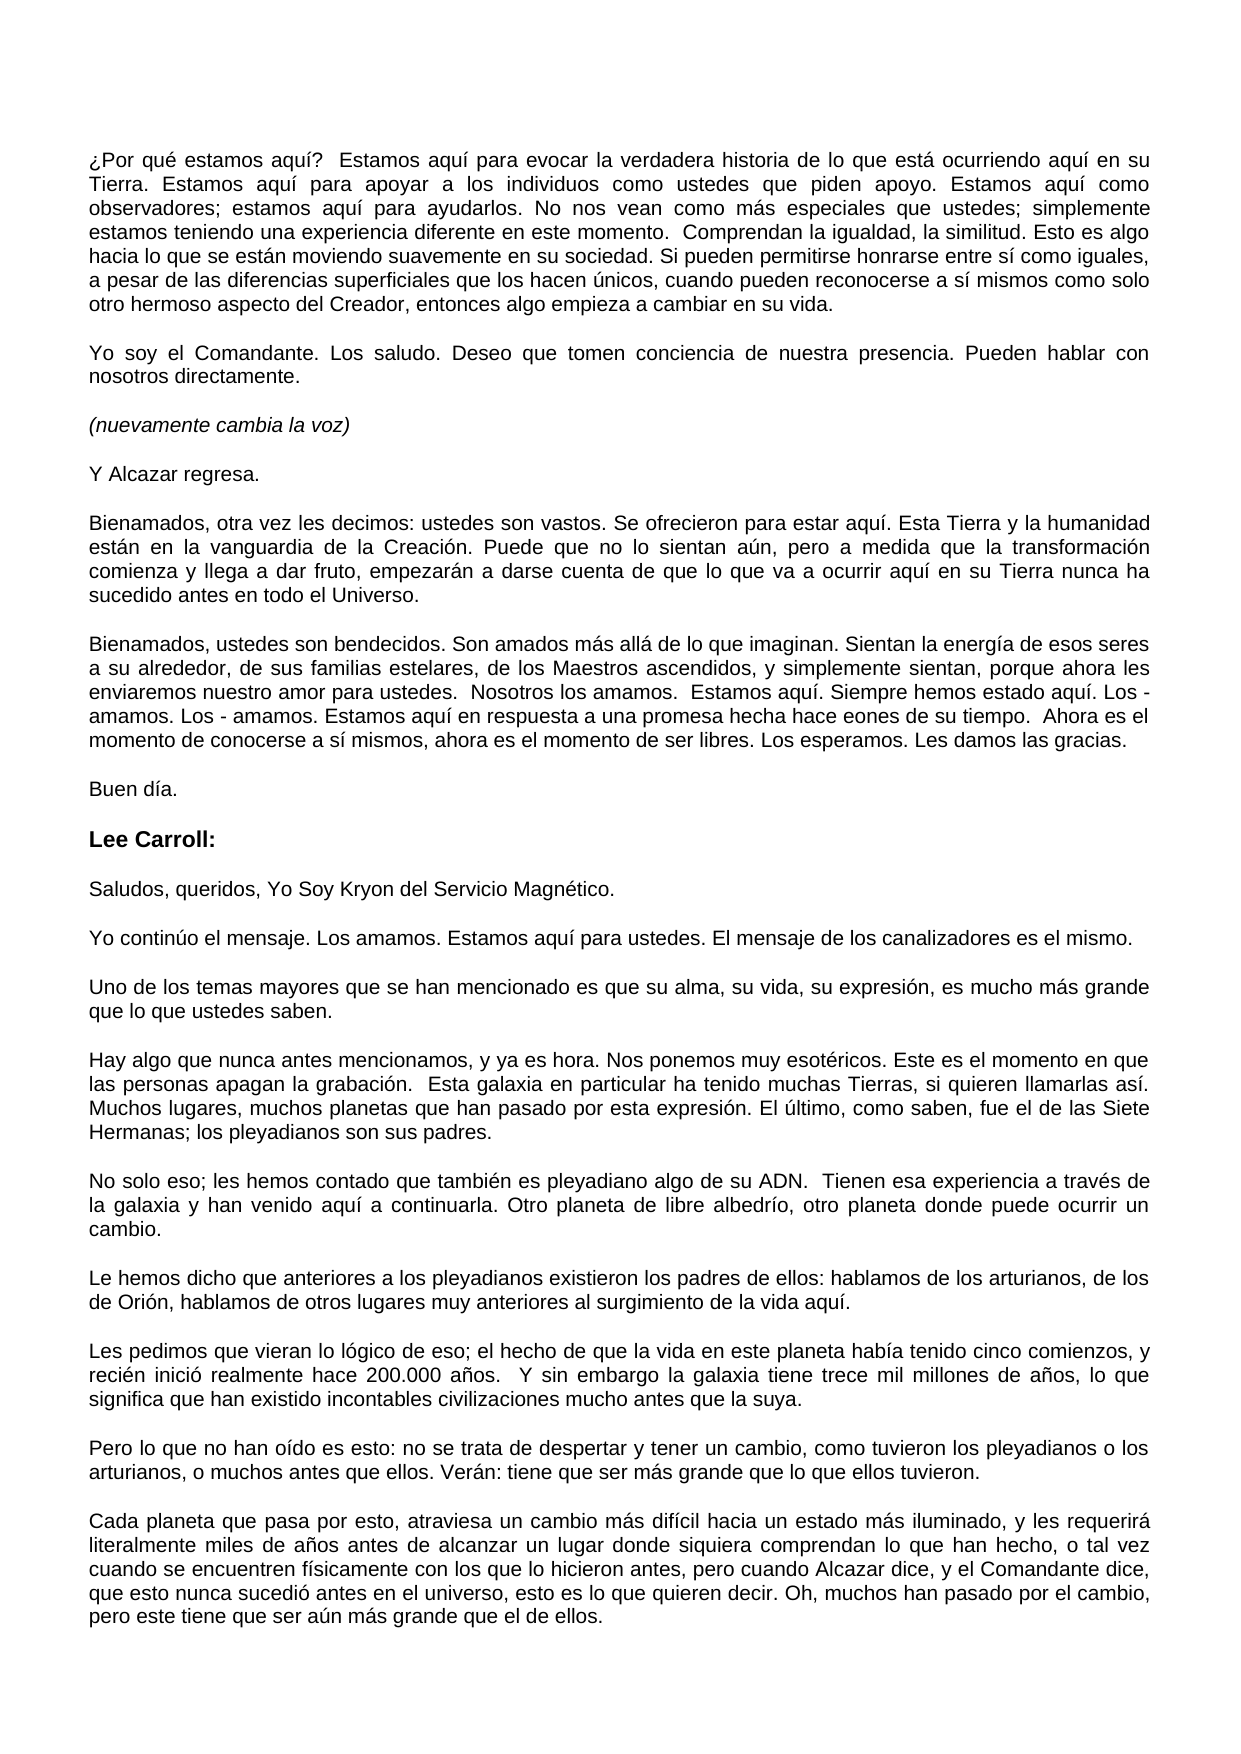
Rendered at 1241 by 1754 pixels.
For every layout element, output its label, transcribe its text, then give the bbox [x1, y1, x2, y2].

text Hay algo que nunca antes mencionamos, y ya es hora. Nos ponemos muy esotéricos. Este es el momento en que las personas apagan la grabación. Esta galaxia en particular ha tenido muchas Tierras, si quieren llamarlas así. Muchos lugares, muchos planetas que han pasado por esta expresión. El último, como saben, fue el de las Siete Hermanas; los pleyadianos son sus padres. [89, 1048, 1152, 1144]
text No solo eso; les hemos contado que también es pleyadiano algo de su ADN. Tienen esa experiencia a través de la galaxia y han venido aquí a continuarla. Otro planeta de libre albedrío, otro planeta donde puede ocurrir un cambio. [89, 1169, 1152, 1241]
text (nuevamente cambia la voz) [89, 413, 1152, 437]
text Uno de los temas mayores que se han mencionado es que su alma, su vida, su expresión, es mucho más grande que lo que ustedes saben. [89, 975, 1152, 1023]
text Yo soy el Comandante. Los saludo. Deseo que tomen conciencia de nuestra presencia. Pueden hablar con nosotros directamente. [89, 340, 1152, 388]
text Lee Carroll: [89, 826, 1152, 852]
text Buen día. [89, 777, 1152, 801]
text Pero lo que no han oído es esto: no se trata de despertar y tener un cambio, como tuvieron los pleyadianos o los arturianos, o muchos antes que ellos. Verán: tiene que ser más grande que lo que ellos tuvieron. [89, 1436, 1152, 1483]
text ¿Por qué estamos aquí? Estamos aquí para evocar la verdadera historia de lo que está ocurriendo aquí en su Tierra. Estamos aquí para apoyar a los individuos como ustedes que piden apoyo. Estamos aquí como observadores; estamos aquí para ayudarlos. No nos vean como más especiales que ustedes; simplemente estamos teniendo una experiencia diferente en este momento. Comprendan la igualdad, la similitud. Esto es algo hacia lo que se están moviendo suavemente en su sociedad. Si pueden permitirse honrarse entre sí como iguales, a pesar de las diferencias superficiales que los hacen únicos, cuando pueden reconocerse a sí mismos como solo otro hermoso aspecto del Creador, entonces algo empieza a cambiar en su vida. [89, 148, 1152, 315]
text Saludos, queridos, Yo Soy Kryon del Servicio Magnético. [89, 877, 1152, 901]
text Cada planeta que pasa por esto, atraviesa un cambio más difícil hacia un estado más iluminado, y les requerirá literalmente miles de años antes de alcanzar un lugar donde siquiera comprendan lo que han hecho, o tal vez cuando se encuentren físicamente con los que lo hicieron antes, pero cuando Alcazar dice, y el Comandante dice, que esto nunca sucedió antes en el universo, esto es lo que quieren decir. Oh, muchos han pasado por el cambio, pero este tiene que ser aún más grande que el de ellos. [89, 1508, 1152, 1628]
text Y Alcazar regresa. [89, 462, 1152, 486]
text Le hemos dicho que anteriores a los pleyadianos existieron los padres de ellos: hablamos de los arturianos, de los de Orión, hablamos de otros lugares muy anteriores al surgimiento de la vida aquí. [89, 1266, 1152, 1314]
text Bienamados, otra vez les decimos: ustedes son vastos. Se ofrecieron para estar aquí. Esta Tierra y la humanidad están en la vanguardia de la Creación. Puede que no lo sientan aún, pero a medida que la transformación comienza y llega a dar fruto, empezarán a darse cuenta de que lo que va a ocurrir aquí en su Tierra nunca ha sucedido antes en todo el Universo. [89, 511, 1152, 607]
text Yo continúo el mensaje. Los amamos. Estamos aquí para ustedes. El mensaje de los canalizadores es el mismo. [89, 926, 1152, 950]
text Les pedimos que vieran lo lógico de eso; el hecho de que la vida en este planeta había tenido cinco comienzos, y recién inició realmente hace 200.000 años. Y sin embargo la galaxia tiene trece mil millones de años, lo que significa que han existido incontables civilizaciones mucho antes que la suya. [89, 1339, 1152, 1411]
text Bienamados, ustedes son bendecidos. Son amados más allá de lo que imaginan. Sientan la energía de esos seres a su alrededor, de sus familias estelares, de los Maestros ascendidos, y simplemente sientan, porque ahora les enviaremos nuestro amor para ustedes. Nosotros los amamos. Estamos aquí. Siempre hemos estado aquí. Los - amamos. Los - amamos. Estamos aquí en respuesta a una promesa hecha hace eones de su tiempo. Ahora es el momento de conocerse a sí mismos, ahora es el momento de ser libres. Los esperamos. Les damos las gracias. [89, 632, 1152, 752]
